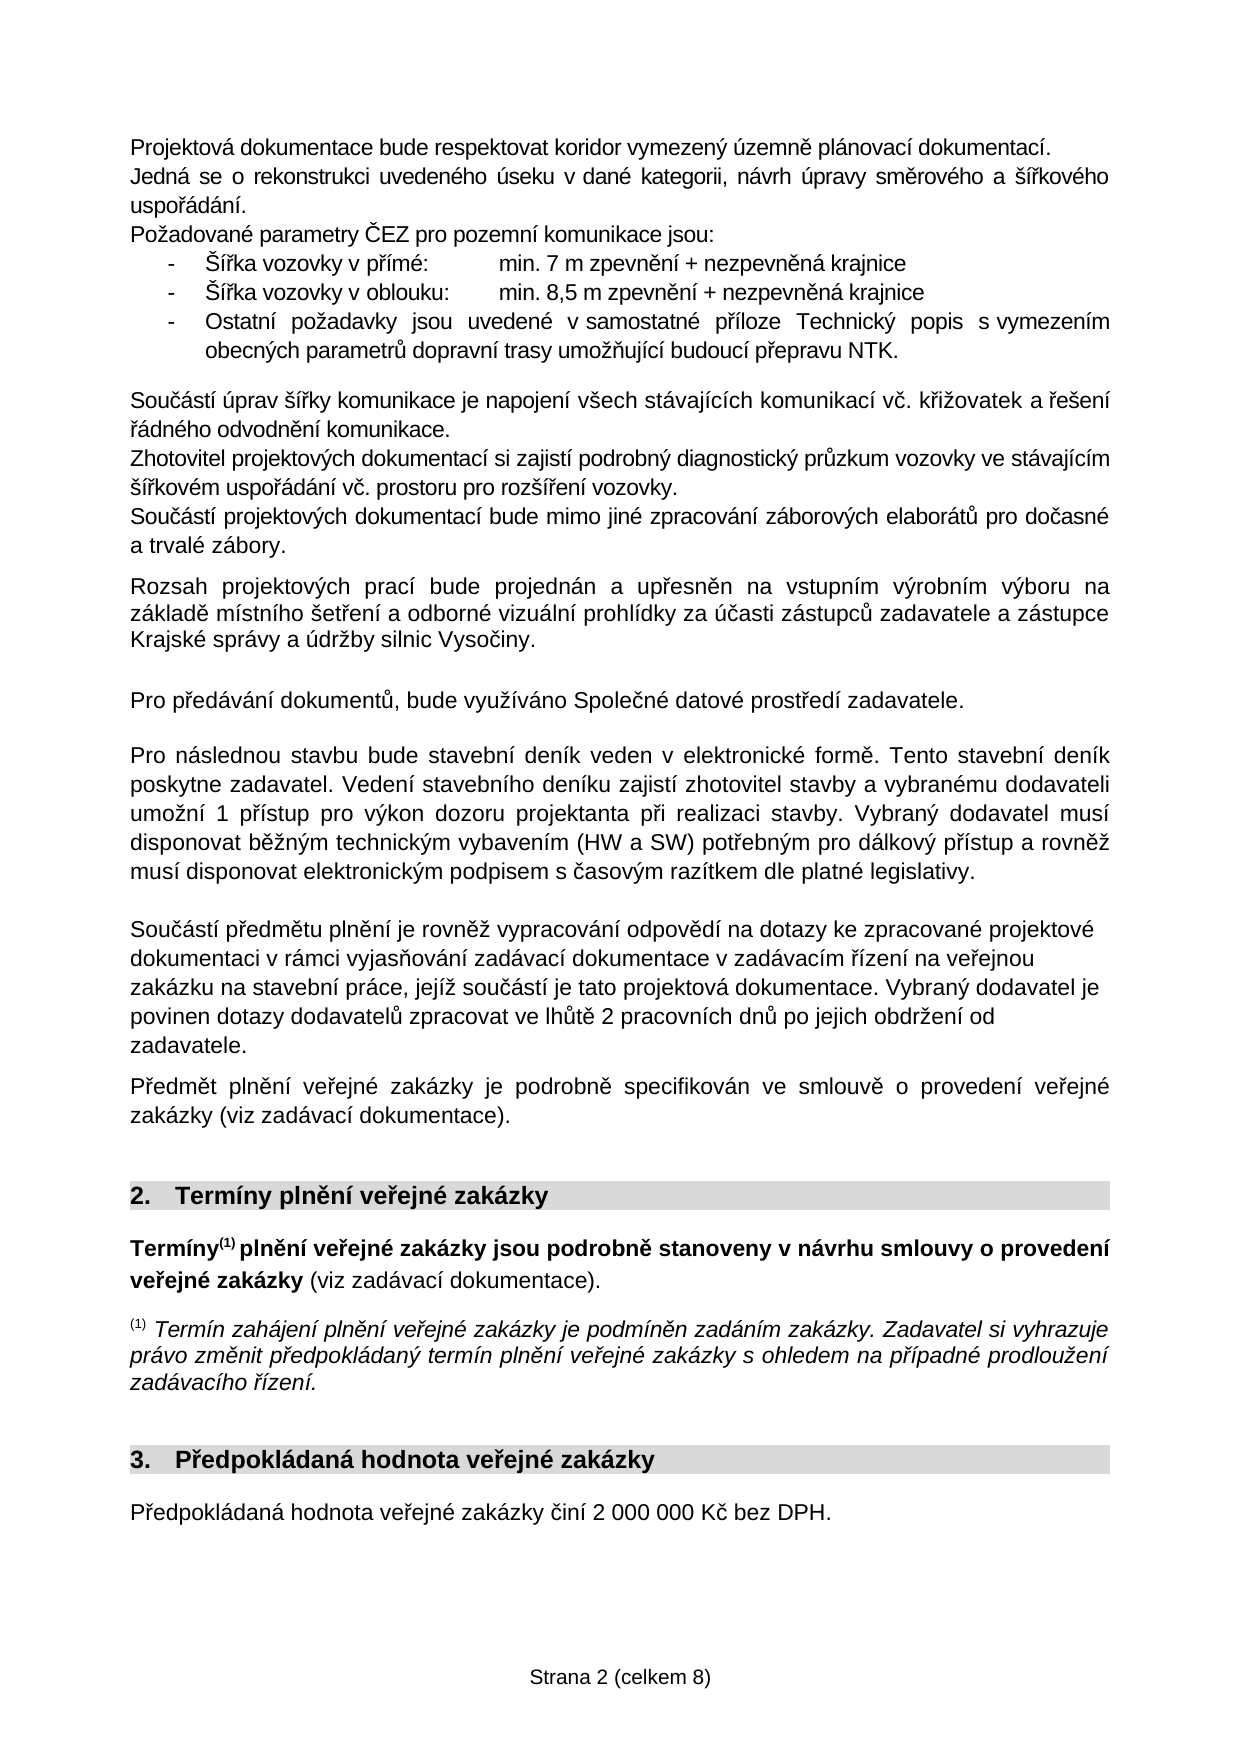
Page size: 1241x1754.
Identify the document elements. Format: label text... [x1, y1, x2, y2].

text Rozsah projektových prací bude projednán a upřesněn na vstupním výrobním výboru na základě místního šetření a odborné vizuální prohlídky za účasti zástupců zadavatele a zástupce Krajské správy a údržby silnic Vysočiny. [130, 573, 1110, 652]
text Součástí úprav šířky komunikace je napojení všech stávajících komunikací vč. křižovatek a řešení řádného odvodnění komunikace. [130, 387, 1110, 442]
subtitle Termíny plnění veřejné zakázky [130, 1181, 1110, 1210]
subtitle Předpokládaná hodnota veřejné zakázky [130, 1445, 1110, 1474]
list Ostatní požadavky jsou uvedené v samostatné příloze Technický popis s vymezením obecných parametrů dopravní trasy umožňující budoucí přepravu NTK. [167, 308, 1110, 363]
text Předpokládaná hodnota veřejné zakázky činí 2 000 000 Kč bez DPH. [130, 1499, 1110, 1525]
text Projektová dokumentace bude respektovat koridor vymezený územně plánovací dokumentací. [130, 134, 1110, 161]
text Součástí projektových dokumentací bude mimo jiné zpracování záborových elaborátů pro dočasné a trvalé zábory. [130, 503, 1110, 558]
text Termíny(1) plnění veřejné zakázky jsou podrobně stanoveny v návrhu smlouvy o provedení veřejné zakázky (viz zadávací dokumentace). [130, 1235, 1110, 1293]
text Pro následnou stavbu bude stavební deník veden v elektronické formě. Tento stavební deník poskytne zadavatel. Vedení stavebního deníku zajistí zhotovitel stavby a vybranému dodavateli umožní 1 přístup pro výkon dozoru projektanta při realizaci stavby. Vybraný dodavatel musí disponovat běžným technickým vybavením (HW a SW) potřebným pro dálkový přístup a rovněž musí disponovat elektronickým podpisem s časovým razítkem dle platné legislativy. [130, 742, 1110, 884]
list Šířka vozovky v přímé: min. 7 m zpevnění + nezpevněná krajnice [167, 250, 1110, 276]
text Požadované parametry ČEZ pro pozemní komunikace jsou: [130, 221, 1110, 247]
text (1) Termín zahájení plnění veřejné zakázky je podmíněn zadáním zakázky. Zadavatel si vyhrazuje právo změnit předpokládaný termín plnění veřejné zakázky s ohledem na případné prodloužení zadávacího řízení. [130, 1316, 1110, 1395]
text Pro předávání dokumentů, bude využíváno Společné datové prostředí zadavatele. [130, 687, 1110, 713]
text Jedná se o rekonstrukci uvedeného úseku v dané kategorii, návrh úpravy směrového a šířkového uspořádání. [130, 163, 1110, 218]
list Šířka vozovky v oblouku: min. 8,5 m zpevnění + nezpevněná krajnice [167, 279, 1110, 305]
text Zhotovitel projektových dokumentací si zajistí podrobný diagnostický průzkum vozovky ve stávajícím šířkovém uspořádání vč. prostoru pro rozšíření vozovky. [130, 445, 1110, 500]
text Součástí předmětu plnění je rovněž vypracování odpovědí na dotazy ke zpracované projektové dokumentaci v rámci vyjasňování zadávací dokumentace v zadávacím řízení na veřejnou zakázku na stavební práce, jejíž součástí je tato projektová dokumentace. Vybraný dodavatel je povinen dotazy dodavatelů zpracovat ve lhůtě 2 pracovních dnů po jejich obdržení od zadavatele. [130, 916, 1110, 1058]
text Předmět plnění veřejné zakázky je podrobně specifikován ve smlouvě o provedení veřejné zakázky (viz zadávací dokumentace). [130, 1073, 1110, 1129]
